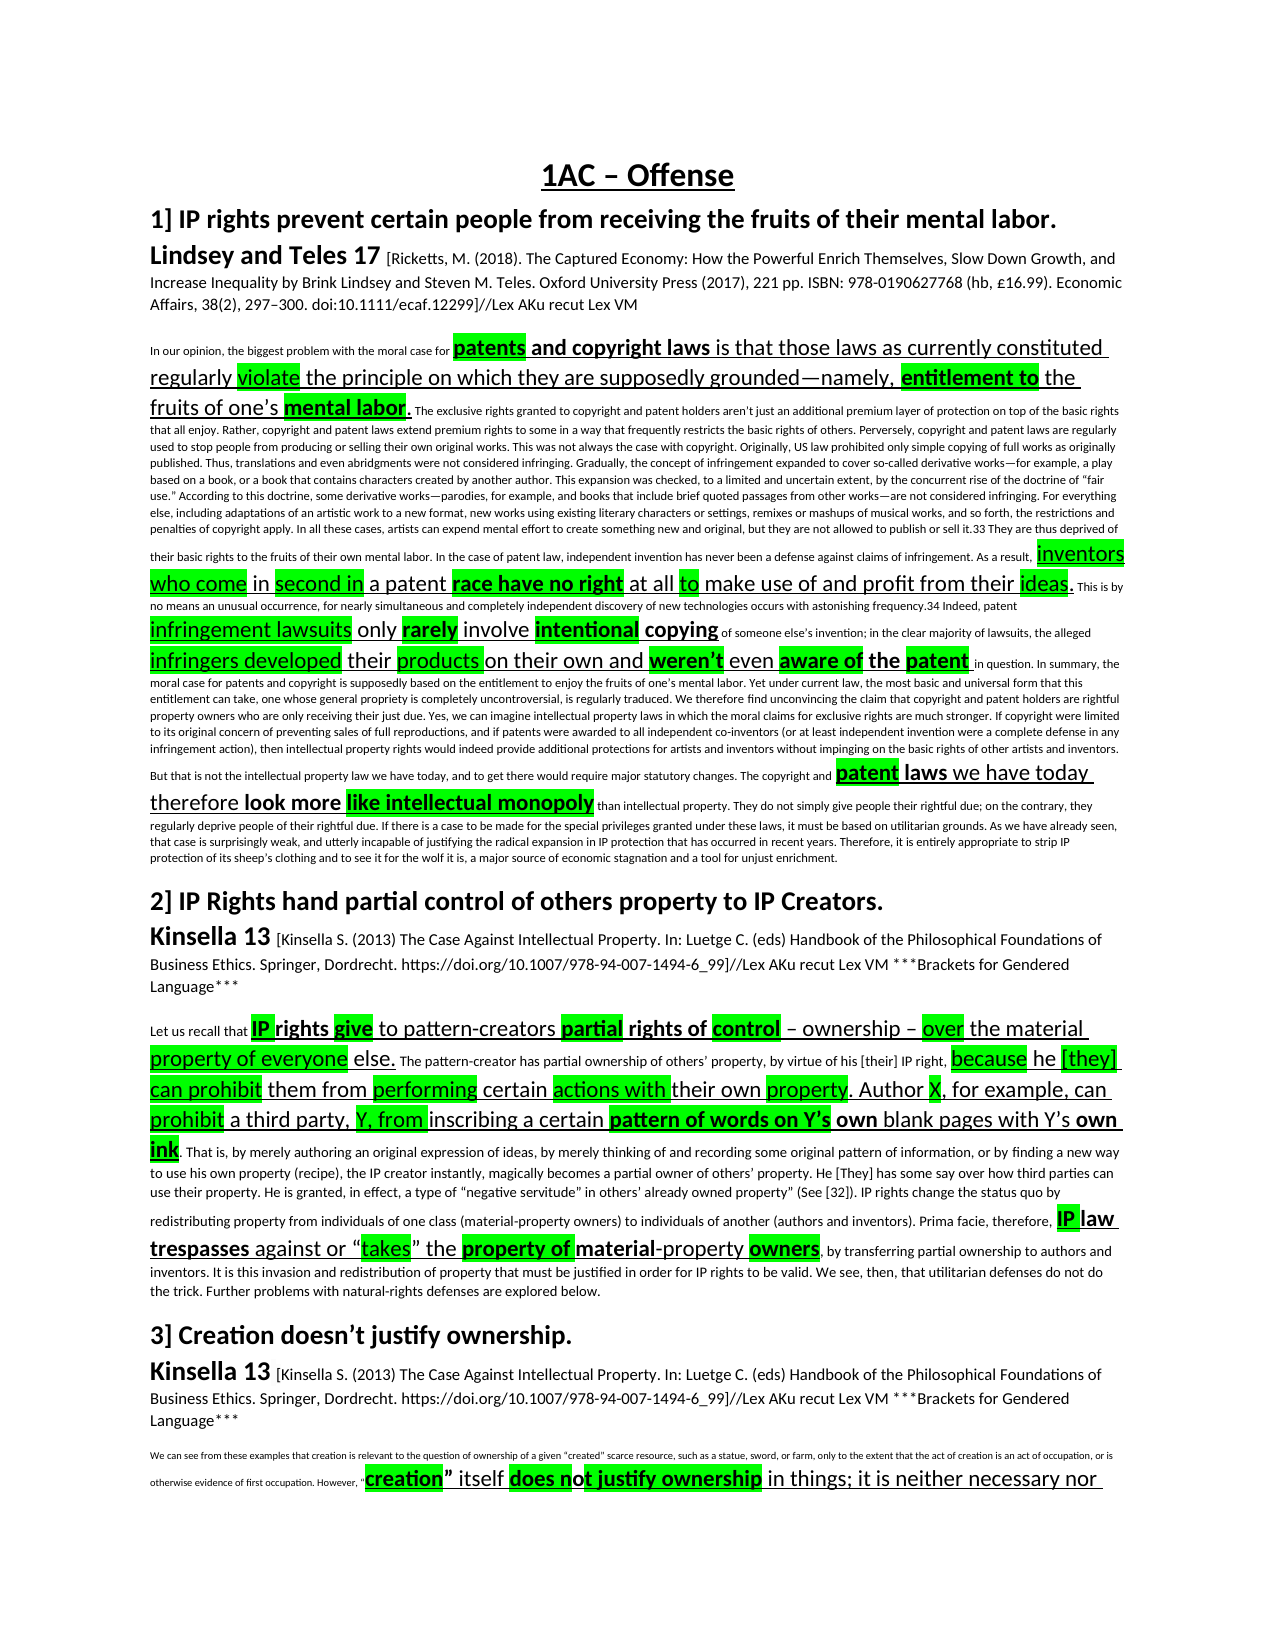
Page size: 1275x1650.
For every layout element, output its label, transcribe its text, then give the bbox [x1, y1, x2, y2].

subtitle 1] IP rights prevent certain people from receiving the fruits of their mental labor. [150, 202, 1125, 235]
text Kinsella 13 [Kinsella S. (2013) The Case Against Intellectual Property. In: Luetge C. (eds) Handbook of the Philosophical Foundations of Business Ethics. Springer, Dordrecht. https://doi.org/10.1007/978-94-007-1494-6_99]//Lex AKu recut Lex VM ***Brackets for Gendered Language*** [150, 919, 1125, 996]
text In our opinion, the biggest problem with the moral case for patents and copyright laws is that those laws as currently constituted regularly violate the principle on which they are supposedly grounded—namely, entitlement to the fruits of one’s mental labor. The exclusive rights granted to copyright and patent holders aren’t just an additional premium layer of protection on top of the basic rights that all enjoy. Rather, copyright and patent laws extend premium rights to some in a way that frequently restricts the basic rights of others. Perversely, copyright and patent laws are regularly used to stop people from producing or selling their own original works. This was not always the case with copyright. Originally, US law prohibited only simple copying of full works as originally published. Thus, translations and even abridgments were not considered infringing. Gradually, the concept of infringement expanded to cover so-called derivative works—for example, a play based on a book, or a book that contains characters created by another author. This expansion was checked, to a limited and uncertain extent, by the concurrent rise of the doctrine of “fair use.” According to this doctrine, some derivative works—parodies, for example, and books that include brief quoted passages from other works—are not considered infringing. For everything else, including adaptations of an artistic work to a new format, new works using existing literary characters or settings, remixes or mashups of musical works, and so forth, the restrictions and penalties of copyright apply. In all these cases, artists can expend mental effort to create something new and original, but they are not allowed to publish or sell it.33 They are thus deprived of their basic rights to the fruits of their own mental labor. In the case of patent law, independent invention has never been a defense against claims of infringement. As a result, inventors who come in second in a patent race have no right at all to make use of and profit from their ideas. This is by no means an unusual occurrence, for nearly simultaneous and completely independent discovery of new technologies occurs with astonishing frequency.34 Indeed, patent infringement lawsuits only rarely involve intentional copying of someone else’s invention; in the clear majority of lawsuits, the alleged infringers developed their products on their own and weren’t even aware of the patent in question. In summary, the moral case for patents and copyright is supposedly based on the entitlement to enjoy the fruits of one’s mental labor. Yet under current law, the most basic and universal form that this entitlement can take, one whose general propriety is completely uncontroversial, is regularly traduced. We therefore find unconvincing the claim that copyright and patent holders are rightful property owners who are only receiving their just due. Yes, we can imagine intellectual property laws in which the moral claims for exclusive rights are much stronger. If copyright were limited to its original concern of preventing sales of full reproductions, and if patents were awarded to all independent co-inventors (or at least independent invention were a complete defense in any infringement action), then intellectual property rights would indeed provide additional protections for artists and inventors without impinging on the basic rights of other artists and inventors. But that is not the intellectual property law we have today, and to get there would require major statutory changes. The copyright and patent laws we have today therefore look more like intellectual monopoly than intellectual property. They do not simply give people their rightful due; on the contrary, they regularly deprive people of their rightful due. If there is a case to be made for the special privileges granted under these laws, it must be based on utilitarian grounds. As we have already seen, that case is surprisingly weak, and utterly incapable of justifying the radical expansion in IP protection that has occurred in recent years. Therefore, it is entirely appropriate to strip IP protection of its sheep’s clothing and to see it for the wolf it is, a major source of economic stagnation and a tool for unjust enrichment. [150, 333, 1125, 866]
subtitle 3] Creation doesn’t justify ownership. [150, 1318, 1125, 1351]
text Kinsella 13 [Kinsella S. (2013) The Case Against Intellectual Property. In: Luetge C. (eds) Handbook of the Philosophical Foundations of Business Ethics. Springer, Dordrecht. https://doi.org/10.1007/978-94-007-1494-6_99]//Lex AKu recut Lex VM ***Brackets for Gendered Language*** [150, 1354, 1125, 1431]
subtitle 2] IP Rights hand partial control of others property to IP Creators. [150, 884, 1125, 917]
subtitle 1AC – Offense [150, 154, 1125, 195]
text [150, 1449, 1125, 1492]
text Lindsey and Teles 17 [Ricketts, M. (2018). The Captured Economy: How the Powerful Enrich Themselves, Slow Down Growth, and Increase Inequality by Brink Lindsey and Steven M. Teles. Oxford University Press (2017), 221 pp. ISBN: 978-0190627768 (hb, £16.99). Economic Affairs, 38(2), 297–300. doi:10.1111/ecaf.12299]//Lex AKu recut Lex VM [150, 238, 1125, 315]
text Let us recall that IP rights give to pattern-creators partial rights of control – ownership – over the material property of everyone else. The pattern-creator has partial ownership of others’ property, by virtue of his [their] IP right, because he [they] can prohibit them from performing certain actions with their own property. Author X, for example, can prohibit a third party, Y, from inscribing a certain pattern of words on Y’s own blank pages with Y’s own ink. That is, by merely authoring an original expression of ideas, by merely thinking of and recording some original pattern of information, or by finding a new way to use his own property (recipe), the IP creator instantly, magically becomes a partial owner of others’ property. He [They] has some say over how third parties can use their property. He is granted, in effect, a type of “negative servitude” in others’ already owned property” (See [32]). IP rights change the status quo by redistributing property from individuals of one class (material-property owners) to individuals of another (authors and inventors). Prima facie, therefore, IP law trespasses against or “takes” the property of material-property owners, by transferring partial ownership to authors and inventors. It is this invasion and redistribution of property that must be justified in order for IP rights to be valid. We see, then, that utilitarian defenses do not do the trick. Further problems with natural-rights defenses are explored below. [150, 1014, 1125, 1300]
